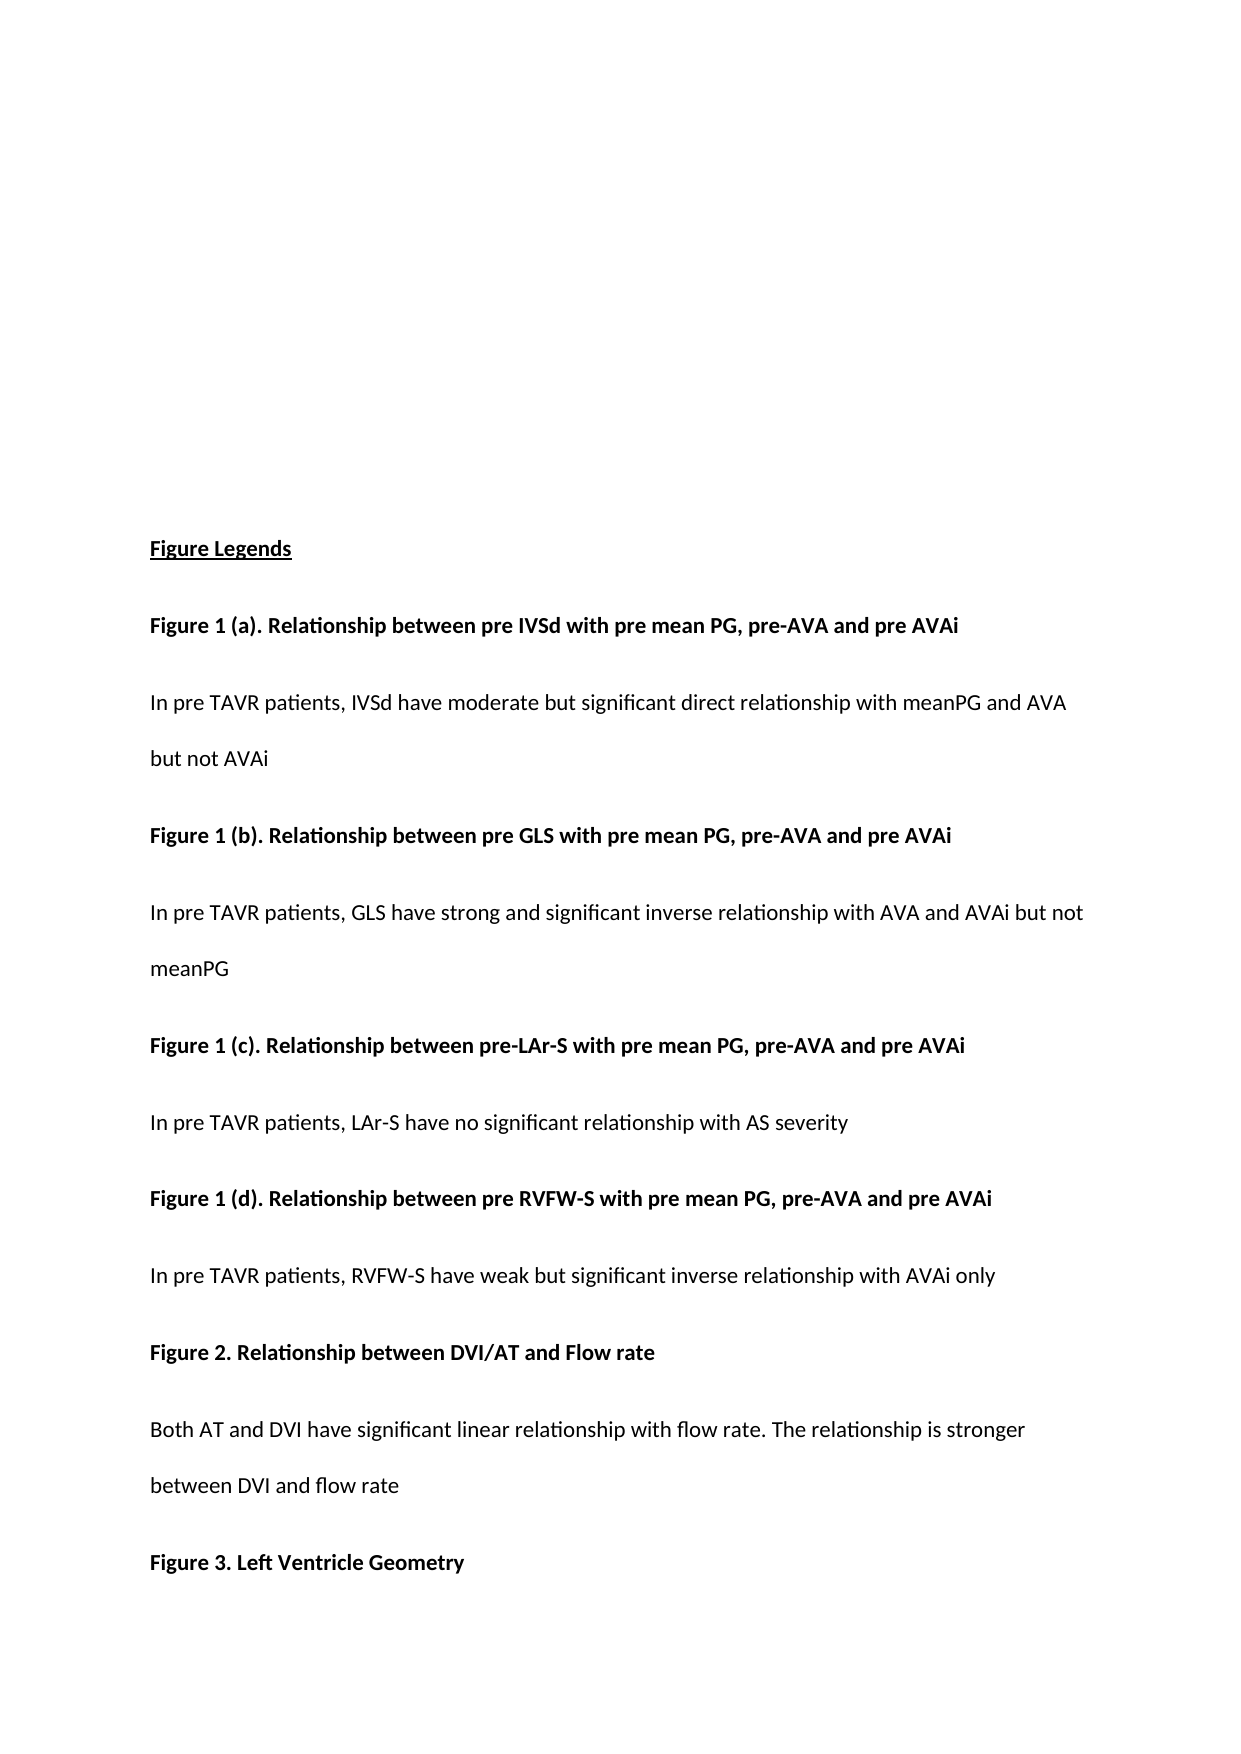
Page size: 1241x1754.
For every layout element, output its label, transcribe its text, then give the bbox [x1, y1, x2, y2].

text Both AT and DVI have significant linear relationship with flow rate. The relationship is stronger between DVI and flow rate [150, 1415, 1090, 1499]
text In pre TAVR patients, GLS have strong and significant inverse relationship with AVA and AVAi but not meanPG [150, 898, 1090, 982]
text Figure 1 (d). Relationship between pre RVFW-S with pre mean PG, pre-AVA and pre AVAi [150, 1184, 1090, 1213]
text In pre TAVR patients, LAr-S have no significant relationship with AS severity [150, 1108, 1090, 1136]
text In pre TAVR patients, RVFW-S have weak but significant inverse relationship with AVAi only [150, 1261, 1090, 1289]
text Figure 2. Relationship between DVI/AT and Flow rate [150, 1338, 1090, 1366]
text In pre TAVR patients, IVSd have moderate but significant direct relationship with meanPG and AVA but not AVAi [150, 688, 1090, 772]
text Figure Legends [150, 534, 1090, 562]
text Figure 1 (c). Relationship between pre-LAr-S with pre mean PG, pre-AVA and pre AVAi [150, 1031, 1090, 1059]
text Figure 1 (b). Relationship between pre GLS with pre mean PG, pre-AVA and pre AVAi [150, 821, 1090, 849]
text Figure 1 (a). Relationship between pre IVSd with pre mean PG, pre-AVA and pre AVAi [150, 611, 1090, 639]
text Figure 3. Left Ventricle Geometry [150, 1548, 1090, 1576]
